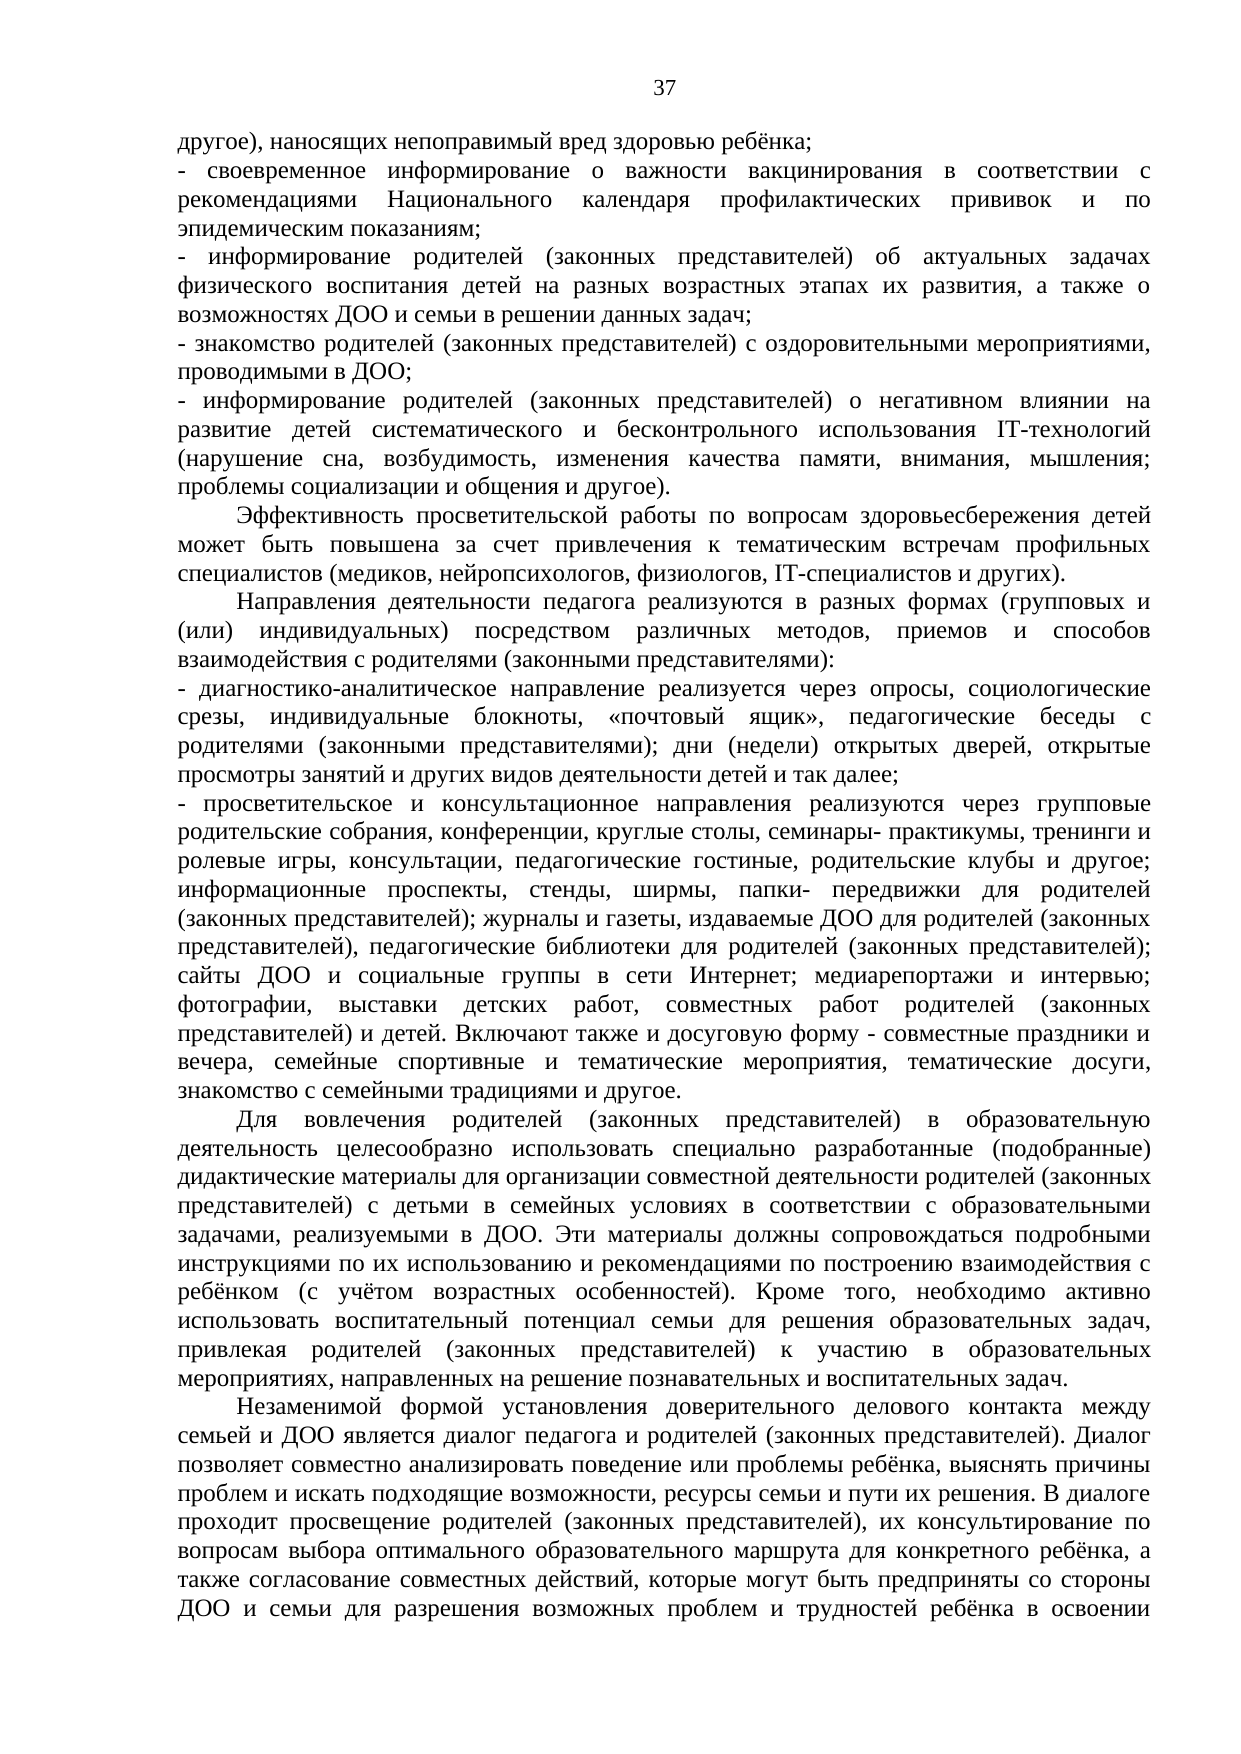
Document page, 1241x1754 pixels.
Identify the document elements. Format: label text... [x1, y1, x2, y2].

text Эффективность просветительской работы по вопросам здоровьесбережения детей может быть повышена за счет привлечения к тематическим встречам профильных специалистов (медиков, нейропсихологов, физиологов, IT-специалистов и других). [177, 500, 1152, 586]
text Направления деятельности педагога реализуются в разных формах (групповых и (или) индивидуальных) посредством различных методов, приемов и способов взаимодействия с родителями (законными представителями): [177, 586, 1152, 673]
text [177, 126, 1152, 155]
text Для вовлечения родителей (законных представителей) в образовательную деятельность целесообразно использовать специально разработанные (подобранные) дидактические материалы для организации совместной деятельности родителей (законных представителей) с детьми в семейных условиях в соответствии с образовательными задачами, реализуемыми в ДОО. Эти материалы должны сопровождаться подробными инструкциями по их использованию и рекомендациями по построению взаимодействия с ребёнком (с учётом возрастных особенностей). Кроме того, необходимо активно использовать воспитательный потенциал семьи для решения образовательных задач, привлекая родителей (законных представителей) к участию в образовательных мероприятиях, направленных на решение познавательных и воспитательных задач. [177, 1104, 1152, 1391]
text - информирование родителей (законных представителей) об актуальных задачах физического воспитания детей на разных возрастных этапах их развития, а также о возможностях ДОО и семьи в решении данных задач; [177, 241, 1152, 328]
text - своевременное информирование о важности вакцинирования в соответствии с рекомендациями Национального календаря профилактических прививок и по эпидемическим показаниям; [177, 155, 1152, 241]
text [177, 1391, 1152, 1621]
text - диагностико-аналитическое направление реализуется через опросы, социологические срезы, индивидуальные блокноты, «почтовый ящик», педагогические беседы с родителями (законными представителями); дни (недели) открытых дверей, открытые просмотры занятий и других видов деятельности детей и так далее; [177, 673, 1152, 788]
text - просветительское и консультационное направления реализуются через групповые родительские собрания, конференции, круглые столы, семинары- практикумы, тренинги и ролевые игры, консультации, педагогические гостиные, родительские клубы и другое; информационные проспекты, стенды, ширмы, папки- передвижки для родителей (законных представителей); журналы и газеты, издаваемые ДОО для родителей (законных представителей), педагогические библиотеки для родителей (законных представителей); сайты ДОО и социальные группы в сети Интернет; медиарепортажи и интервью; фотографии, выставки детских работ, совместных работ родителей (законных представителей) и детей. Включают также и досуговую форму - совместные праздники и вечера, семейные спортивные и тематические мероприятия, тематические досуги, знакомство с семейными традициями и другое. [177, 788, 1152, 1104]
text - информирование родителей (законных представителей) о негативном влиянии на развитие детей систематического и бесконтрольного использования IT-технологий (нарушение сна, возбудимость, изменения качества памяти, внимания, мышления; проблемы социализации и общения и другое). [177, 385, 1152, 500]
text - знакомство родителей (законных представителей) с оздоровительными мероприятиями, проводимыми в ДОО; [177, 328, 1152, 385]
